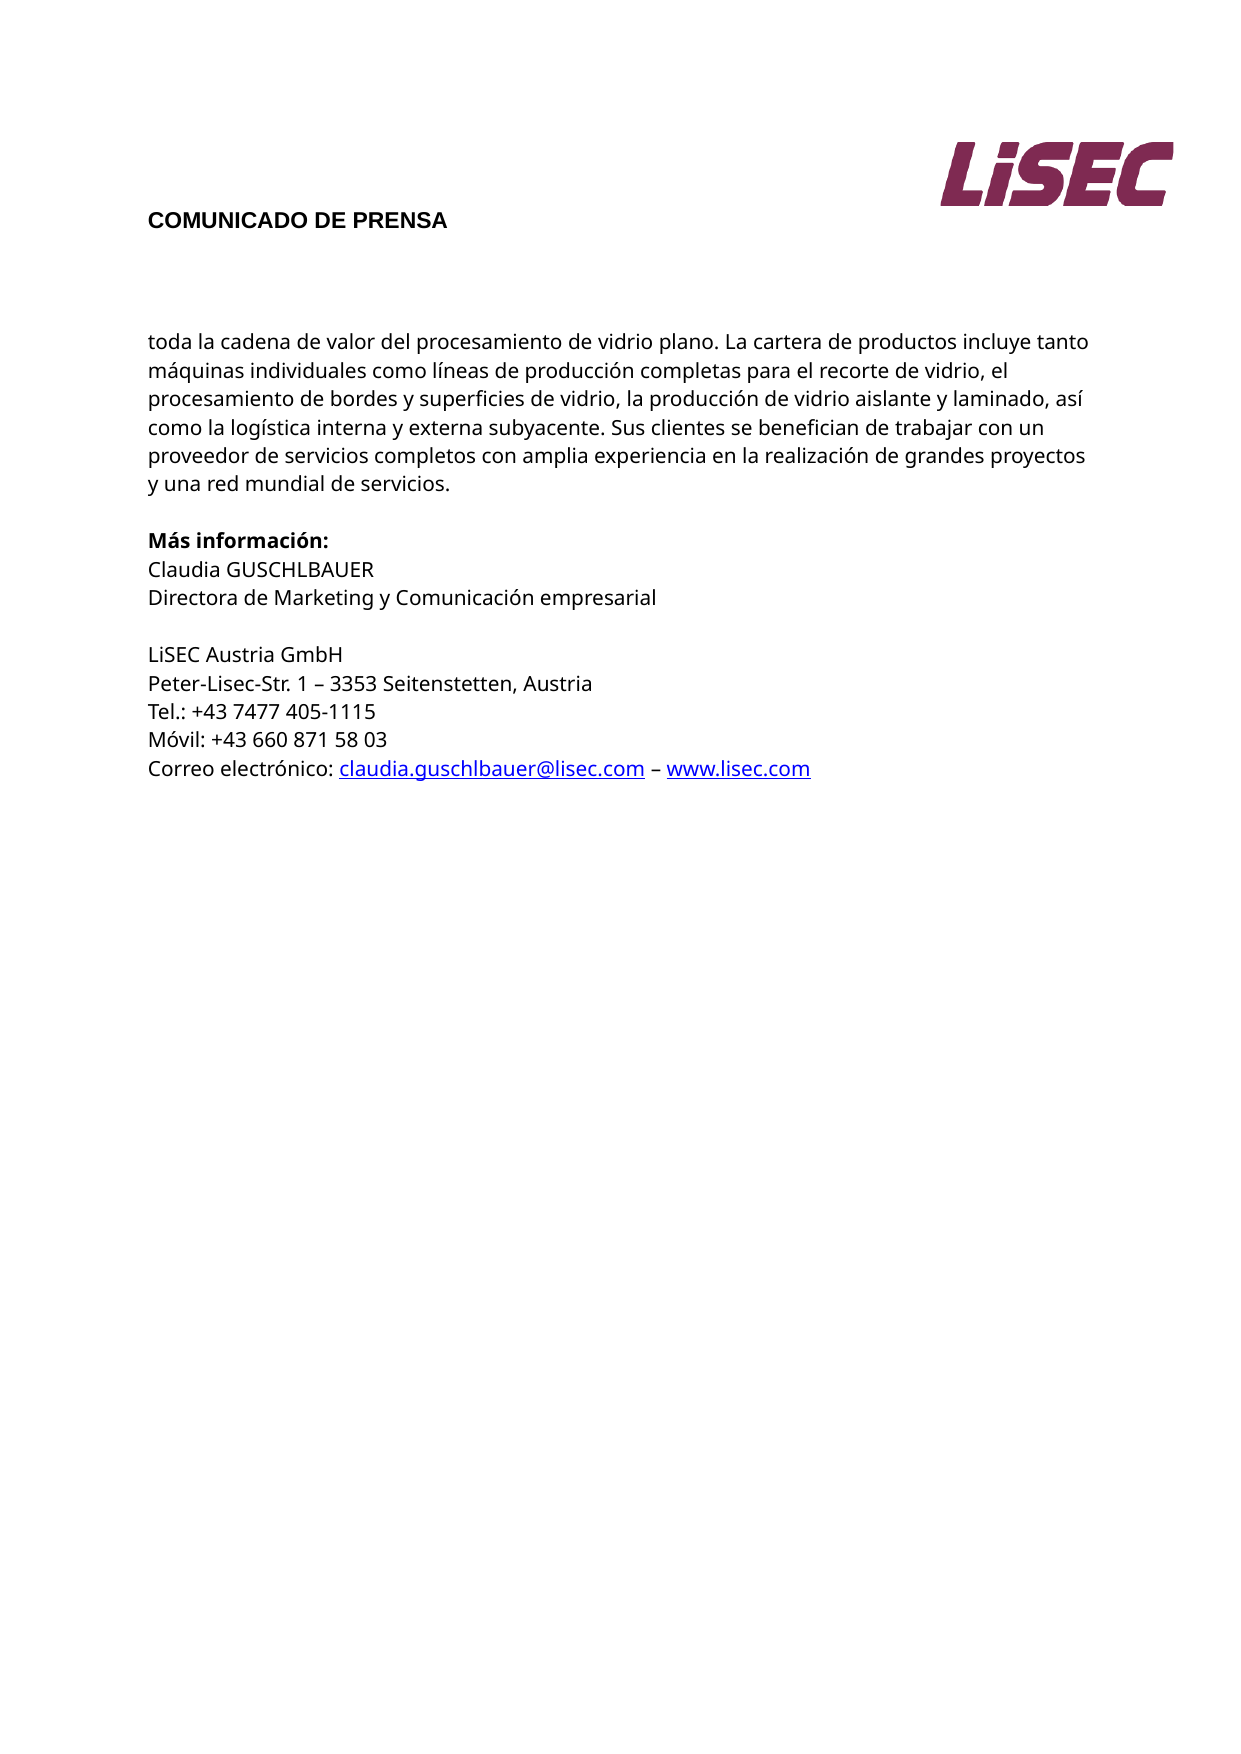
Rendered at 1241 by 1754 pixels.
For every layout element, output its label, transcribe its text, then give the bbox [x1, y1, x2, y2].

text LiSEC Austria GmbH Peter-Lisec-Str. 1 – 3353 Seitenstetten, Austria Tel.: +43 7477 405-1115 Móvil: +43 660 871 58 03 Correo electrónico: claudia.guschlbauer@lisec.com – www.lisec.com [148, 640, 1093, 782]
text Directora de Marketing y Comunicación empresarial [148, 583, 1240, 612]
picture [939, 142, 1173, 205]
text Más información: Claudia GUSCHLBAUER [148, 526, 1240, 583]
